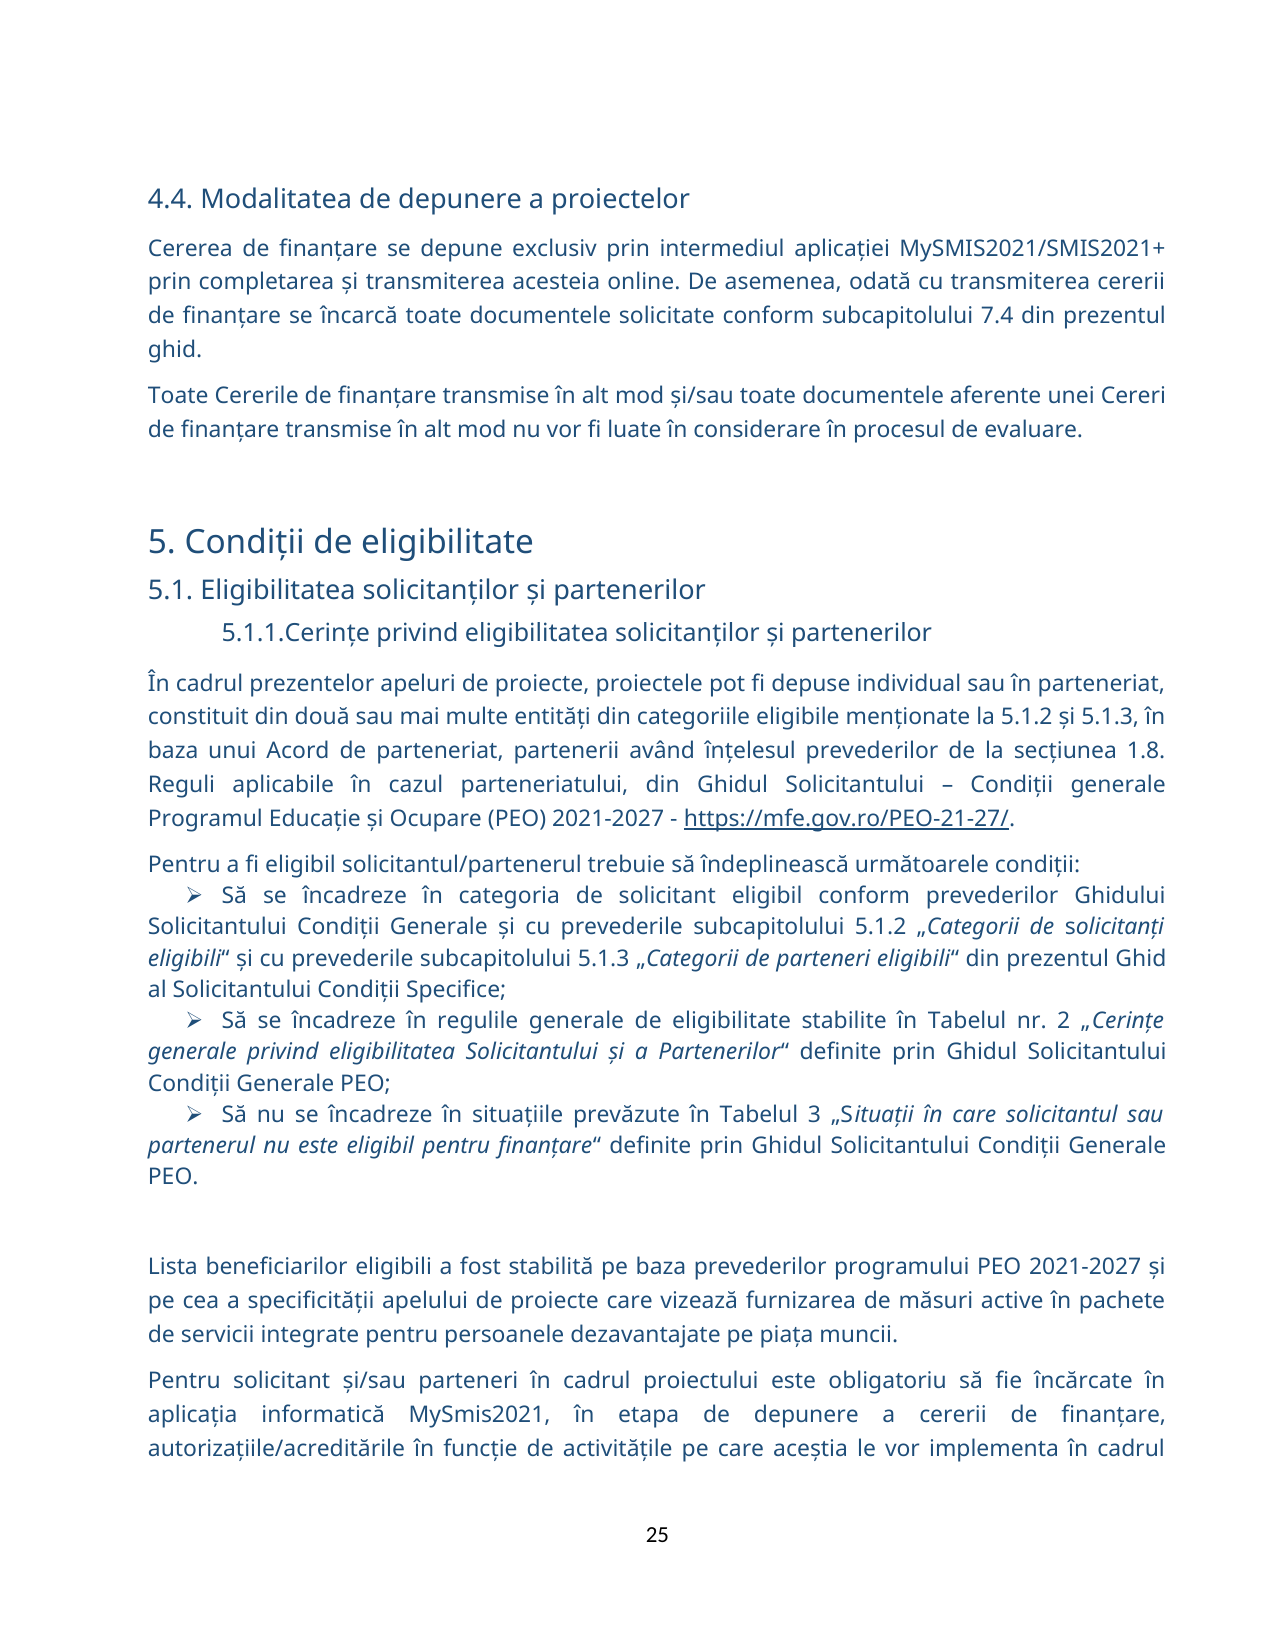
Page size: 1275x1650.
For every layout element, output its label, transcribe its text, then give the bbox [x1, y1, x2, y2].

subtitle 4.4. Modalitatea de depunere a proiectelor [148, 179, 1167, 216]
subtitle 5.1.1.Cerinţe privind eligibilitatea solicitanţilor şi partenerilor [148, 615, 1167, 649]
subtitle 5. Condiţii de eligibilitate [148, 518, 1167, 563]
text Lista beneficiarilor eligibili a fost stabilită pe baza prevederilor programului PEO 2021-2027 și pe cea a specificității apelului de proiecte care vizează furnizarea de măsuri active în pachete de servicii integrate pentru persoanele dezavantajate pe piața muncii. [148, 1250, 1167, 1349]
text În cadrul prezentelor apeluri de proiecte, proiectele pot fi depuse individual sau în parteneriat, constituit din două sau mai multe entități din categoriile eligibile menționate la 5.1.2 și 5.1.3, în baza unui Acord de parteneriat, partenerii având înțelesul prevederilor de la secțiunea 1.8. Reguli aplicabile în cazul parteneriatului, din Ghidul Solicitantului – Condiții generale Programul Educație și Ocupare (PEO) 2021-2027 - https://mfe.gov.ro/PEO-21-27/. [148, 666, 1167, 833]
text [148, 1364, 1167, 1463]
text Cererea de finanțare se depune exclusiv prin intermediul aplicației MySMIS2021/SMIS2021+ prin completarea și transmiterea acesteia online. De asemenea, odată cu transmiterea cererii de finanțare se încarcă toate documentele solicitate conform subcapitolului 7.4 din prezentul ghid. [148, 231, 1167, 364]
subtitle 5.1. Eligibilitatea solicitanţilor şi partenerilor [148, 571, 1167, 608]
list Să se încadreze în regulile generale de eligibilitate stabilite în Tabelul nr. 2 „Cerințe generale privind eligibilitatea Solicitantului și a Partenerilor“ definite prin Ghidul Solicitantului Condiții Generale PEO; [148, 1004, 1167, 1098]
list Să se încadreze în categoria de solicitant eligibil conform prevederilor Ghidului Solicitantului Condiții Generale și cu prevederile subcapitolului 5.1.2 „Categorii de solicitanți eligibili“ și cu prevederile subcapitolului 5.1.3 „Categorii de parteneri eligibili“ din prezentul Ghid al Solicitantului Condiții Specifice; [148, 879, 1167, 1004]
text Pentru a fi eligibil solicitantul/partenerul trebuie să îndeplinească următoarele condiții: [148, 848, 1167, 879]
text Toate Cererile de finanțare transmise în alt mod și/sau toate documentele aferente unei Cereri de finanțare transmise în alt mod nu vor fi luate în considerare în procesul de evaluare. [148, 379, 1167, 444]
list Să nu se încadreze în situațiile prevăzute în Tabelul 3 „Situații în care solicitantul sau partenerul nu este eligibil pentru finanțare“ definite prin Ghidul Solicitantului Condiții Generale PEO. [148, 1098, 1167, 1191]
